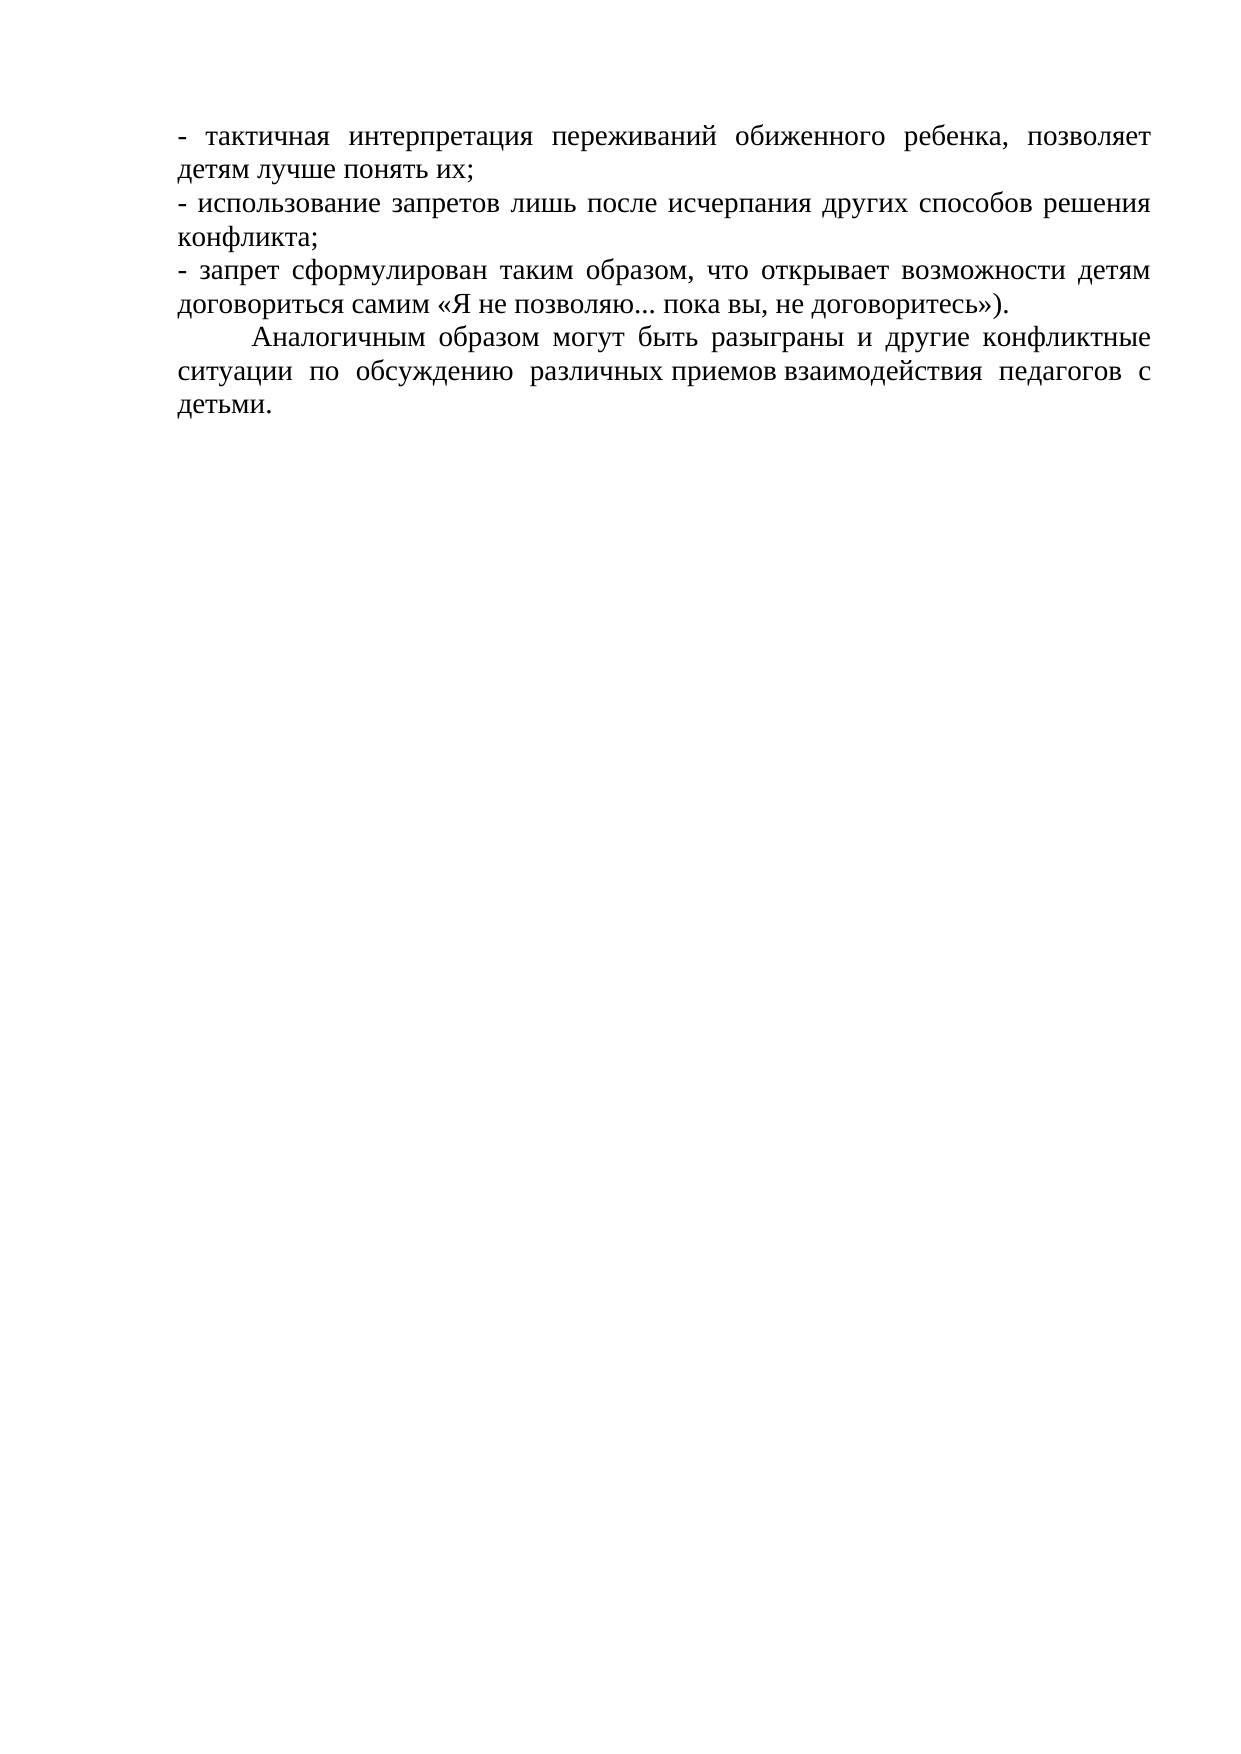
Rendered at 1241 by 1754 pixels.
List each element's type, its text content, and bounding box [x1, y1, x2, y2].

text Аналогичным образом могут быть разыграны и другие конфликтные ситуации по обсуждению различных приемов взаимодействия педагогов с детьми. [177, 319, 1152, 420]
text - запрет сформулирован таким образом, что открывает возможности детям договориться самим «Я не позволяю... пока вы, не договоритесь»). [177, 252, 1152, 319]
text - тактичная интерпретация переживаний обиженного ребенка, позволяет детям лучше понять их; [177, 118, 1152, 185]
text - использование запретов лишь после исчерпания других способов решения конфликта; [177, 185, 1152, 252]
